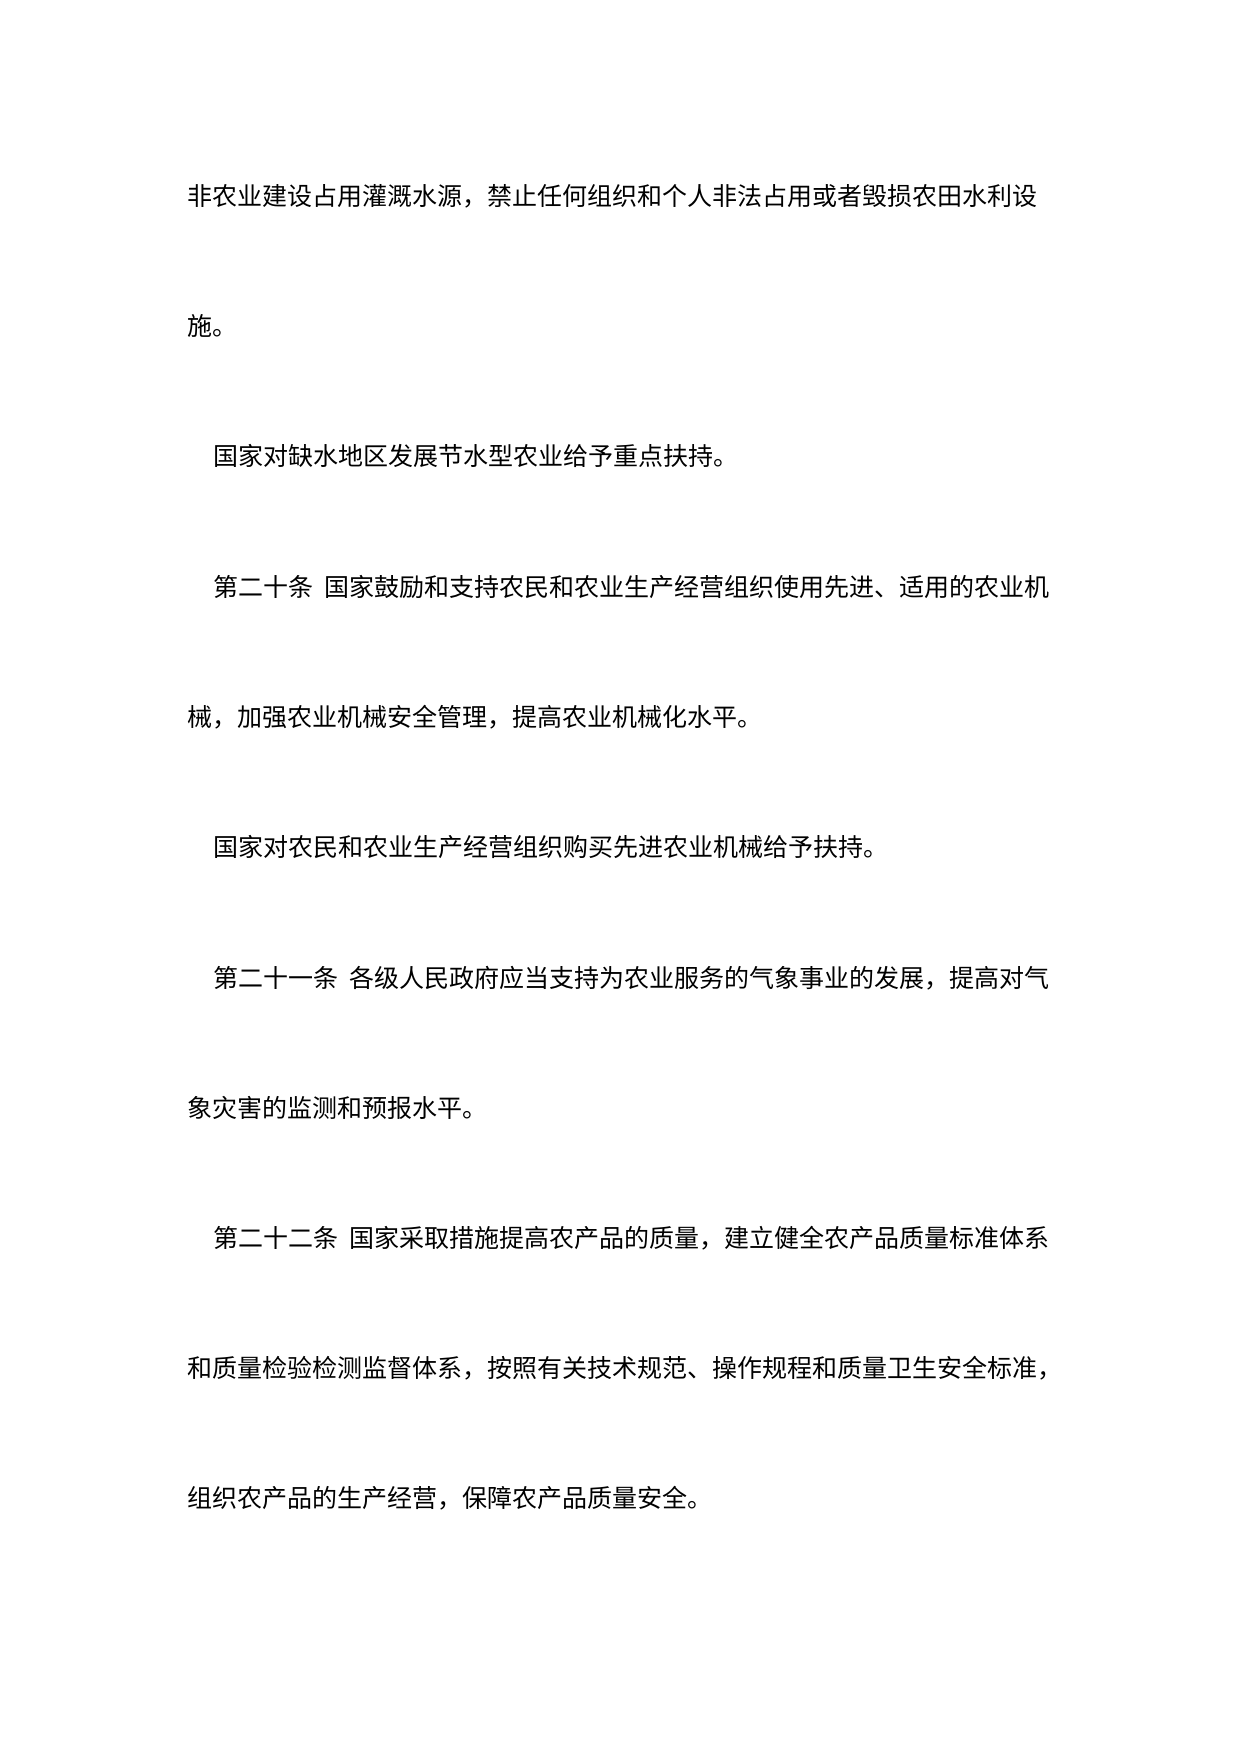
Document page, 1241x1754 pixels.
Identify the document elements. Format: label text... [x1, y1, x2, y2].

text 国家对缺水地区发展节水型农业给予重点扶持。 [187, 422, 1053, 487]
text 国家对农民和农业生产经营组织购买先进农业机械给予扶持。 [187, 813, 1053, 878]
text 第二十二条 国家采取措施提高农产品的质量，建立健全农产品质量标准体系和质量检验检测监督体系，按照有关技术规范、操作规程和质量卫生安全标准，组织农产品的生产经营，保障农产品质量安全。 [187, 1204, 1053, 1529]
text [187, 162, 1053, 357]
text 第二十条 国家鼓励和支持农民和农业生产经营组织使用先进、适用的农业机械，加强农业机械安全管理，提高农业机械化水平。 [187, 553, 1053, 748]
text 第二十一条 各级人民政府应当支持为农业服务的气象事业的发展，提高对气象灾害的监测和预报水平。 [187, 944, 1053, 1139]
